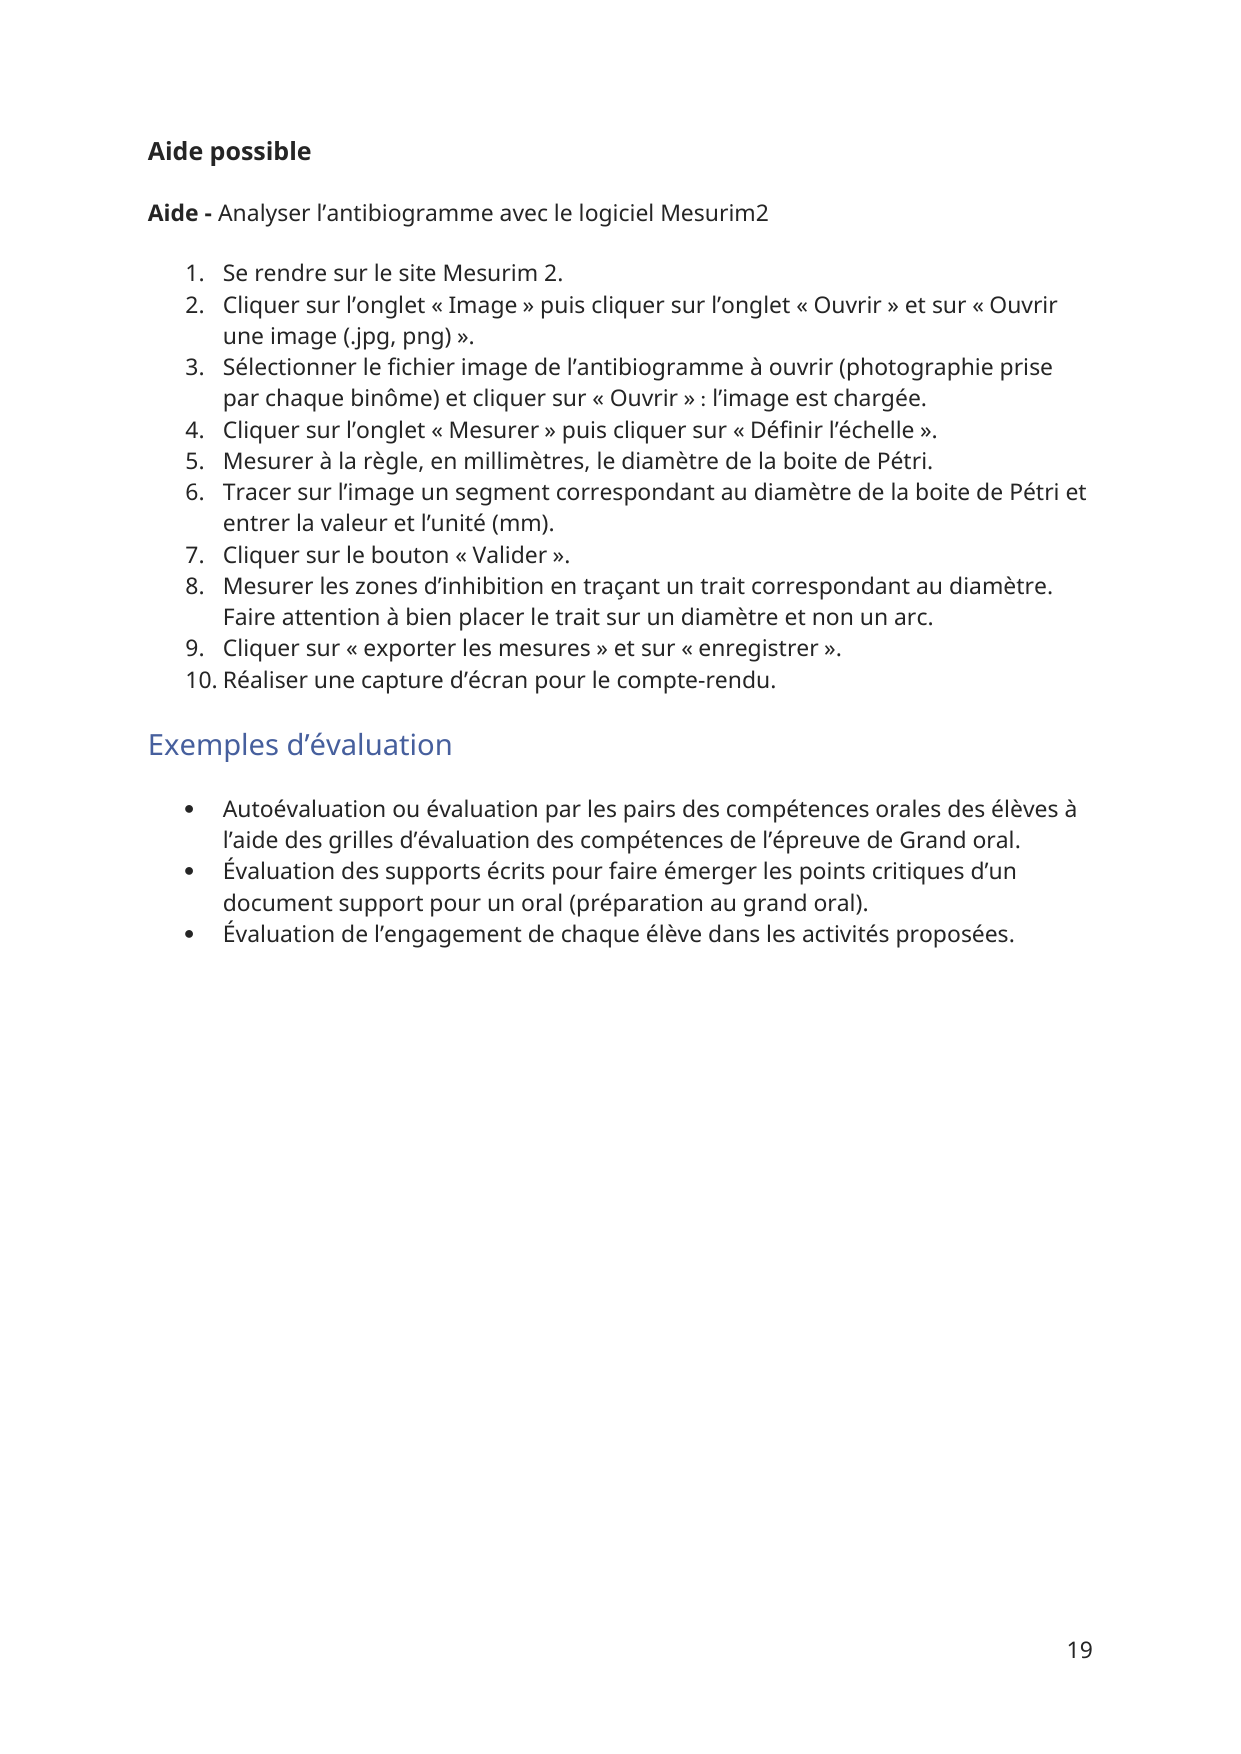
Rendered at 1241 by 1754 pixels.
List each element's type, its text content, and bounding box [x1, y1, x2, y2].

list Tracer sur l’image un segment correspondant au diamètre de la boite de Pétri et entrer la valeur et l’unité (mm). [185, 476, 1092, 538]
list Cliquer sur l’onglet « Image » puis cliquer sur l’onglet « Ouvrir » et sur « Ouvrir une image (.jpg, png) ». [185, 288, 1092, 351]
list Cliquer sur « exporter les mesures » et sur « enregistrer ». [185, 632, 1092, 663]
list Réaliser une capture d’écran pour le compte-rendu. [185, 663, 1092, 695]
subtitle Aide possible [148, 134, 1092, 168]
subtitle Exemples d’évaluation [148, 724, 1092, 764]
list Se rendre sur le site Mesurim 2. [185, 257, 1092, 288]
text Aide - Analyser l’antibiogramme avec le logiciel Mesurim2 [148, 197, 1092, 228]
list Évaluation de l’engagement de chaque élève dans les activités proposées. [185, 918, 1092, 949]
list Mesurer à la règle, en millimètres, le diamètre de la boite de Pétri. [185, 445, 1092, 476]
list Évaluation des supports écrits pour faire émerger les points critiques d’un document support pour un oral (préparation au grand oral). [185, 855, 1092, 918]
list Mesurer les zones d’inhibition en traçant un trait correspondant au diamètre. Faire attention à bien placer le trait sur un diamètre et non un arc. [185, 570, 1092, 632]
list Cliquer sur le bouton « Valider ». [185, 538, 1092, 570]
list Cliquer sur l’onglet « Mesurer » puis cliquer sur « Définir l’échelle ». [185, 413, 1092, 445]
list Autoévaluation ou évaluation par les pairs des compétences orales des élèves à l’aide des grilles d’évaluation des compétences de l’épreuve de Grand oral. [185, 793, 1092, 855]
list Sélectionner le fichier image de l’antibiogramme à ouvrir (photographie prise par chaque binôme) et cliquer sur « Ouvrir » : l’image est chargée. [185, 351, 1092, 413]
